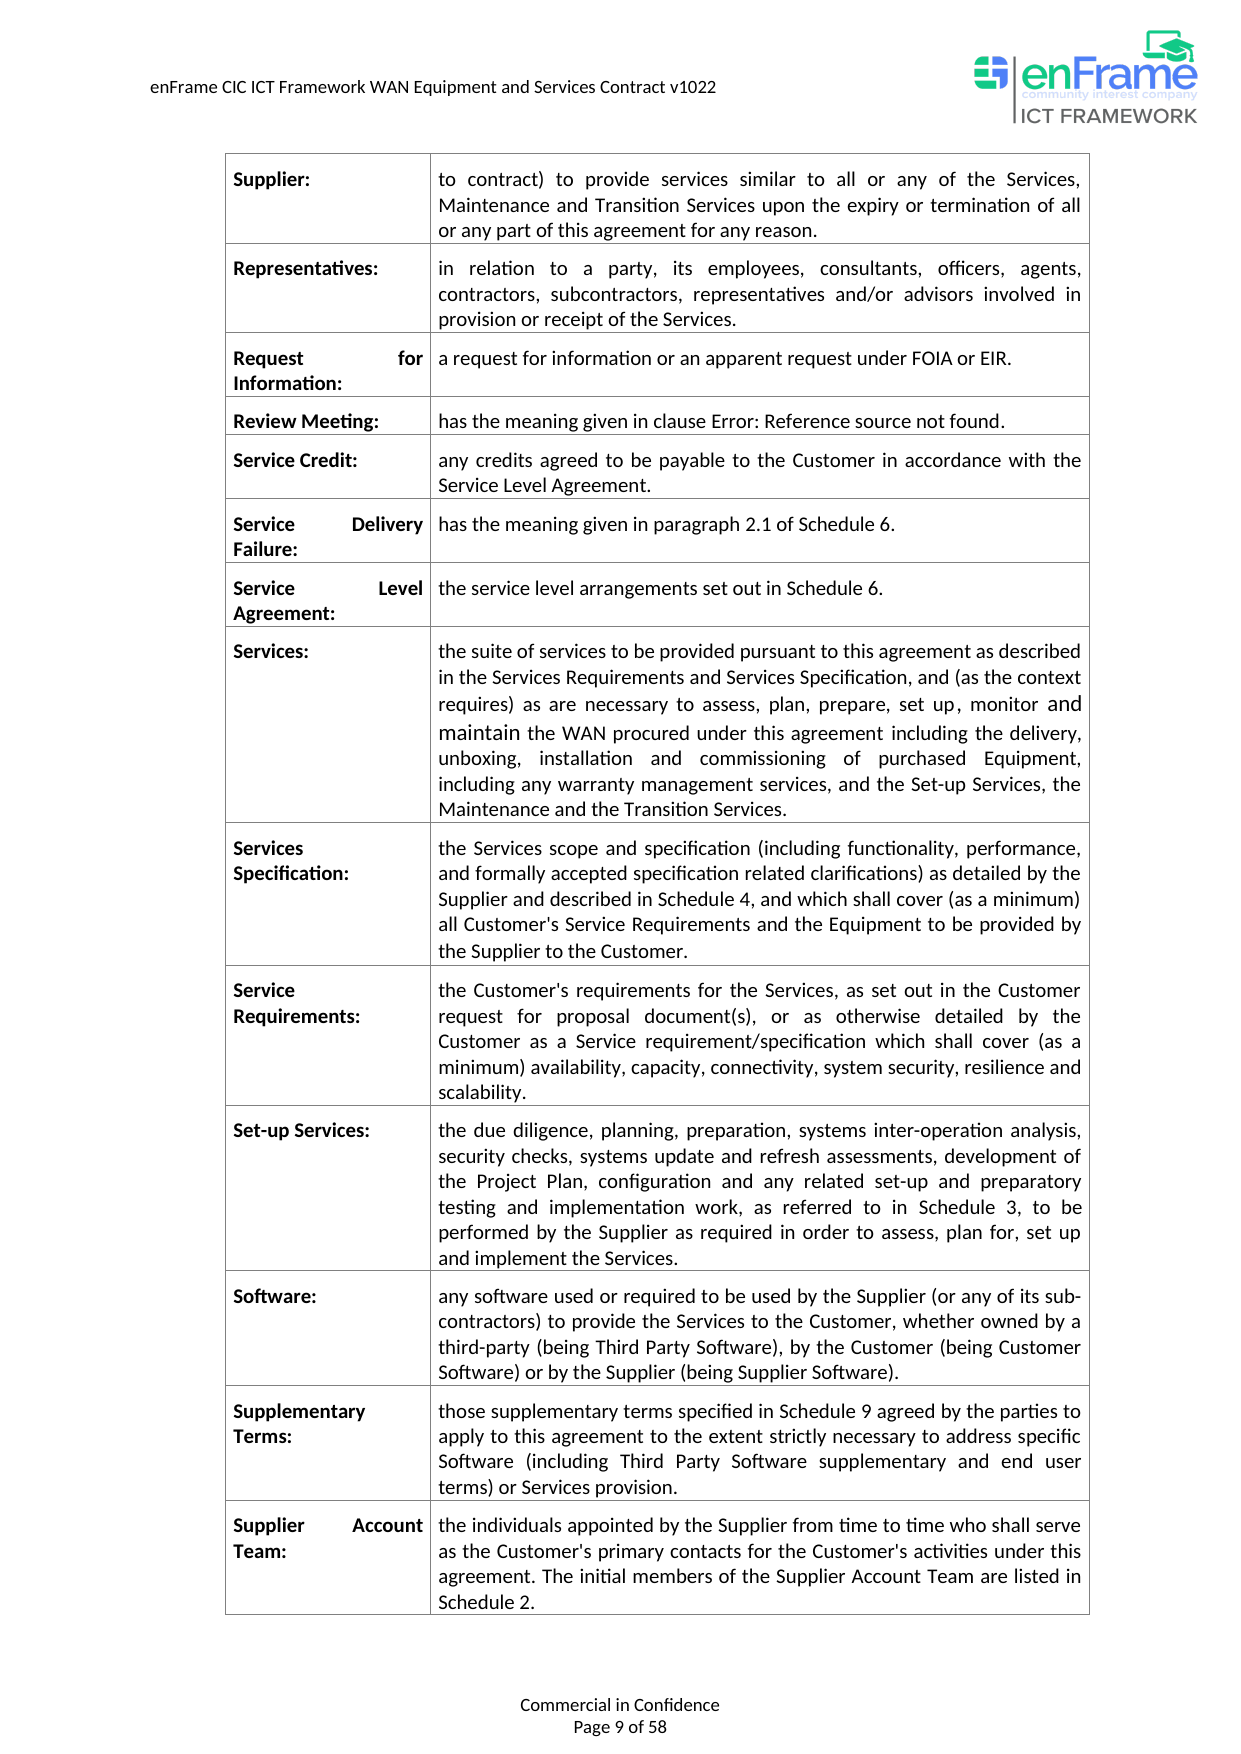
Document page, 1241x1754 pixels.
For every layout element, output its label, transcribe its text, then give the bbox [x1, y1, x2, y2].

table_cell Supplier Account Team: [226, 1501, 430, 1614]
table_cell Review Meeting: [226, 397, 430, 434]
table_cell the Customer's requirements for the Services, as set out in the Customer request for proposal document(s), or as otherwise detailed by the Customer as a Service requirement/specification which shall cover (as a minimum) availability, capacity, connectivity, system security, resilience and scalability. [431, 966, 1089, 1105]
table_cell Services Specification: [226, 823, 430, 964]
table_cell Service Delivery Failure: [226, 499, 430, 562]
table_cell any credits agreed to be payable to the Customer in accordance with the Service Level Agreement. [431, 435, 1089, 498]
table_cell in relation to a party, its employees, consultants, officers, agents, contractors, subcontractors, representatives and/or advisors involved in provision or receipt of the Services. [431, 244, 1089, 332]
picture [959, 15, 1213, 137]
table_cell Service Requirements: [226, 966, 430, 1105]
table_cell Service Level Agreement: [226, 563, 430, 626]
table_cell has the meaning given in paragraph 2.1 of Schedule 6. [431, 499, 1089, 562]
table_cell any software used or required to be used by the Supplier (or any of its sub-contractors) to provide the Services to the Customer, whether owned by a third-party (being Third Party Software), by the Customer (being Customer Software) or by the Supplier (being Supplier Software). [431, 1271, 1089, 1385]
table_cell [431, 154, 1089, 243]
table_cell the suite of services to be provided pursuant to this agreement as described in the Services Requirements and Services Specification, and (as the context requires) as are necessary to assess, plan, prepare, set up, monitor and maintain the WAN procured under this agreement including the delivery, unboxing, installation and commissioning of purchased Equipment, including any warranty management services, and the Set-up Services, the Maintenance and the Transition Services. [431, 627, 1089, 822]
table_cell the individuals appointed by the Supplier from time to time who shall serve as the Customer's primary contacts for the Customer's activities under this agreement. The initial members of the Supplier Account Team are listed in Schedule 2. [431, 1501, 1089, 1614]
table_cell Request for Information: [226, 333, 430, 396]
table_cell Representatives: [226, 244, 430, 332]
table_cell a request for information or an apparent request under FOIA or EIR. [431, 333, 1089, 396]
table_cell Set-up Services: [226, 1106, 430, 1270]
table_cell Services: [226, 627, 430, 822]
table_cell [226, 154, 430, 243]
table_cell Software: [226, 1271, 430, 1385]
table_cell the due diligence, planning, preparation, systems inter-operation analysis, security checks, systems update and refresh assessments, development of the Project Plan, configuration and any related set-up and preparatory testing and implementation work, as referred to in Schedule 3, to be performed by the Supplier as required in order to assess, plan for, set up and implement the Services. [431, 1106, 1089, 1270]
table_cell the service level arrangements set out in Schedule 6. [431, 563, 1089, 626]
table_cell those supplementary terms specified in Schedule 9 agreed by the parties to apply to this agreement to the extent strictly necessary to address specific Software (including Third Party Software supplementary and end user terms) or Services provision. [431, 1386, 1089, 1499]
table_cell Service Credit: [226, 435, 430, 498]
table_cell Supplementary Terms: [226, 1386, 430, 1499]
table_cell the Services scope and specification (including functionality, performance, and formally accepted specification related clarifications) as detailed by the Supplier and described in Schedule 4, and which shall cover (as a minimum) all Customer's Service Requirements and the Equipment to be provided by the Supplier to the Customer. [431, 823, 1089, 964]
